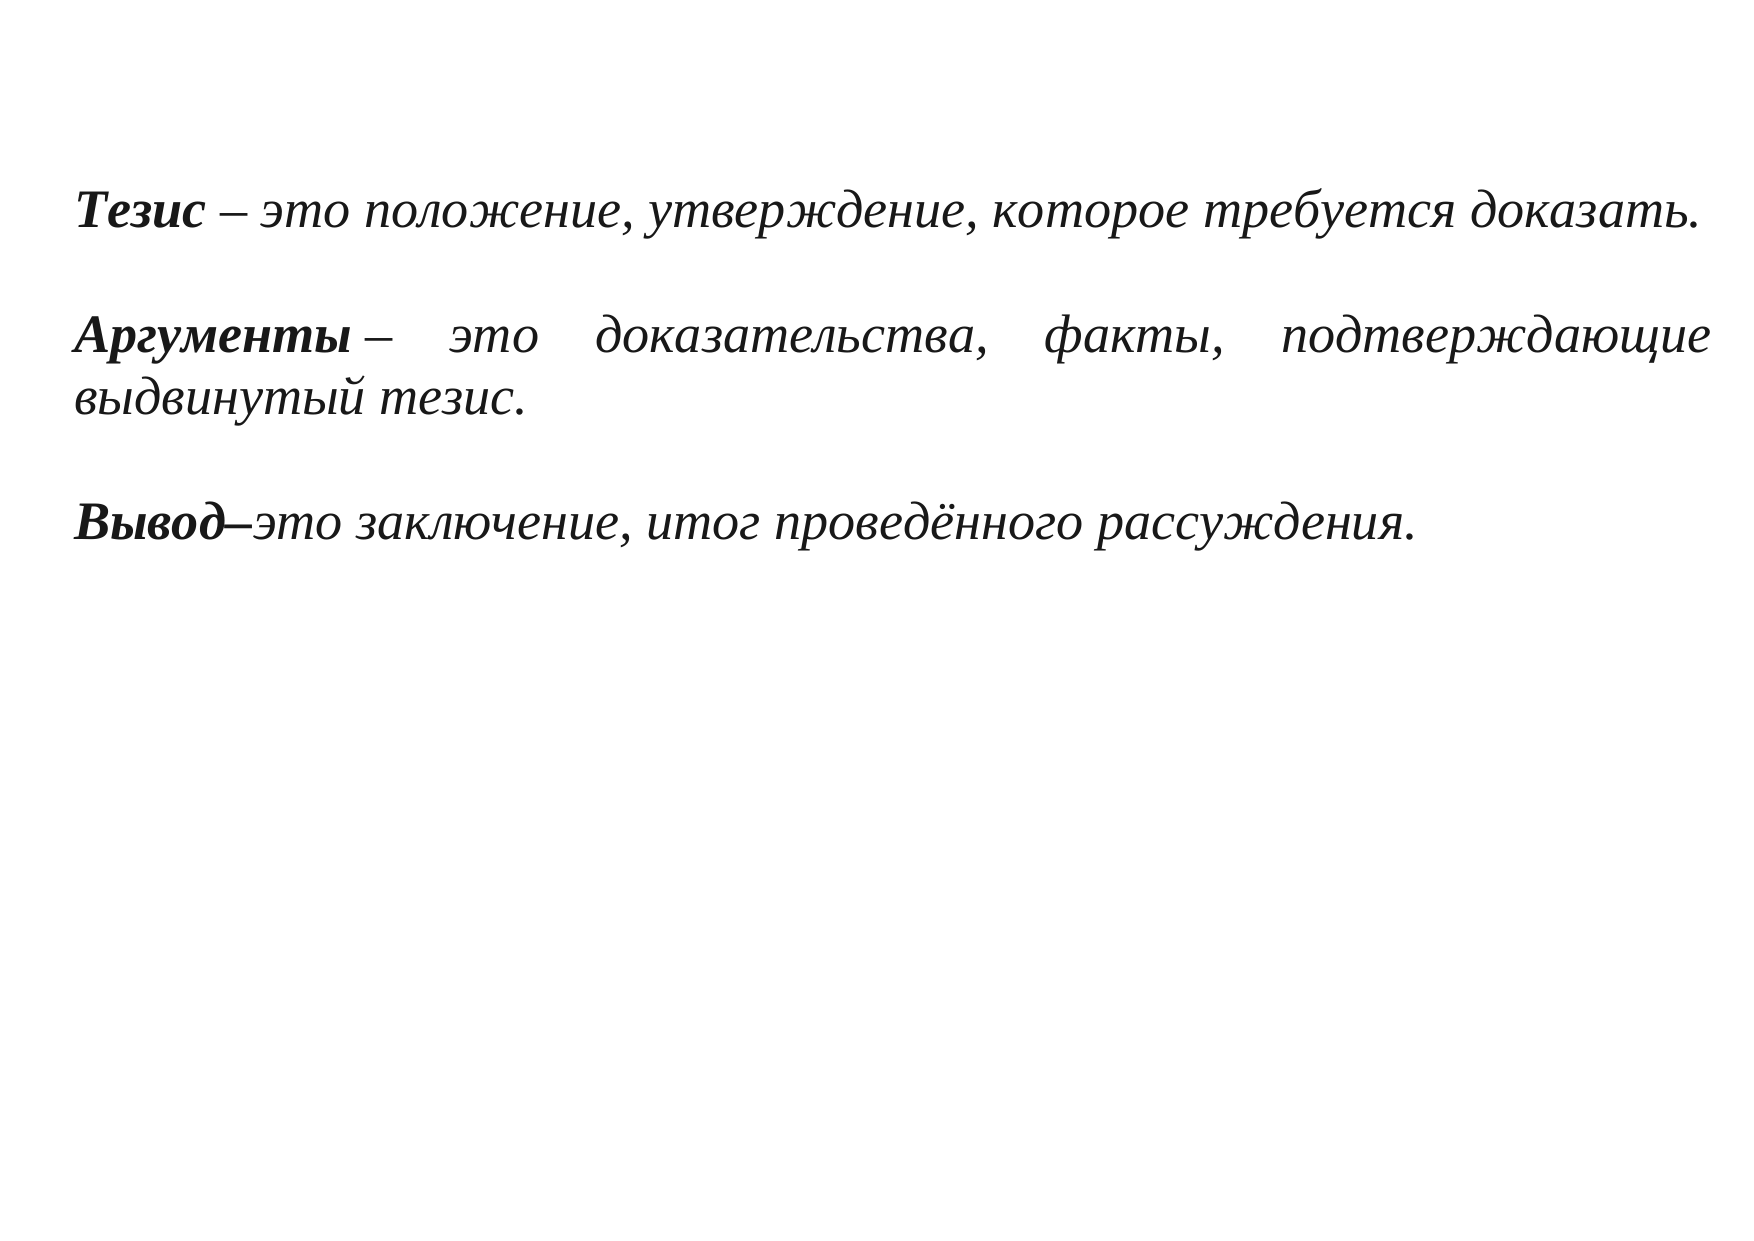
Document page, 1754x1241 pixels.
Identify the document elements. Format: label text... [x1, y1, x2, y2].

text Вывод–это заключение, итог проведённого рассуждения. [74, 489, 1713, 551]
text Тезис – это положение, утверждение, которое требуется доказать. [74, 177, 1713, 239]
text Аргументы – это доказательства, факты, подтверждающие выдвинутый тезис. [74, 302, 1713, 426]
